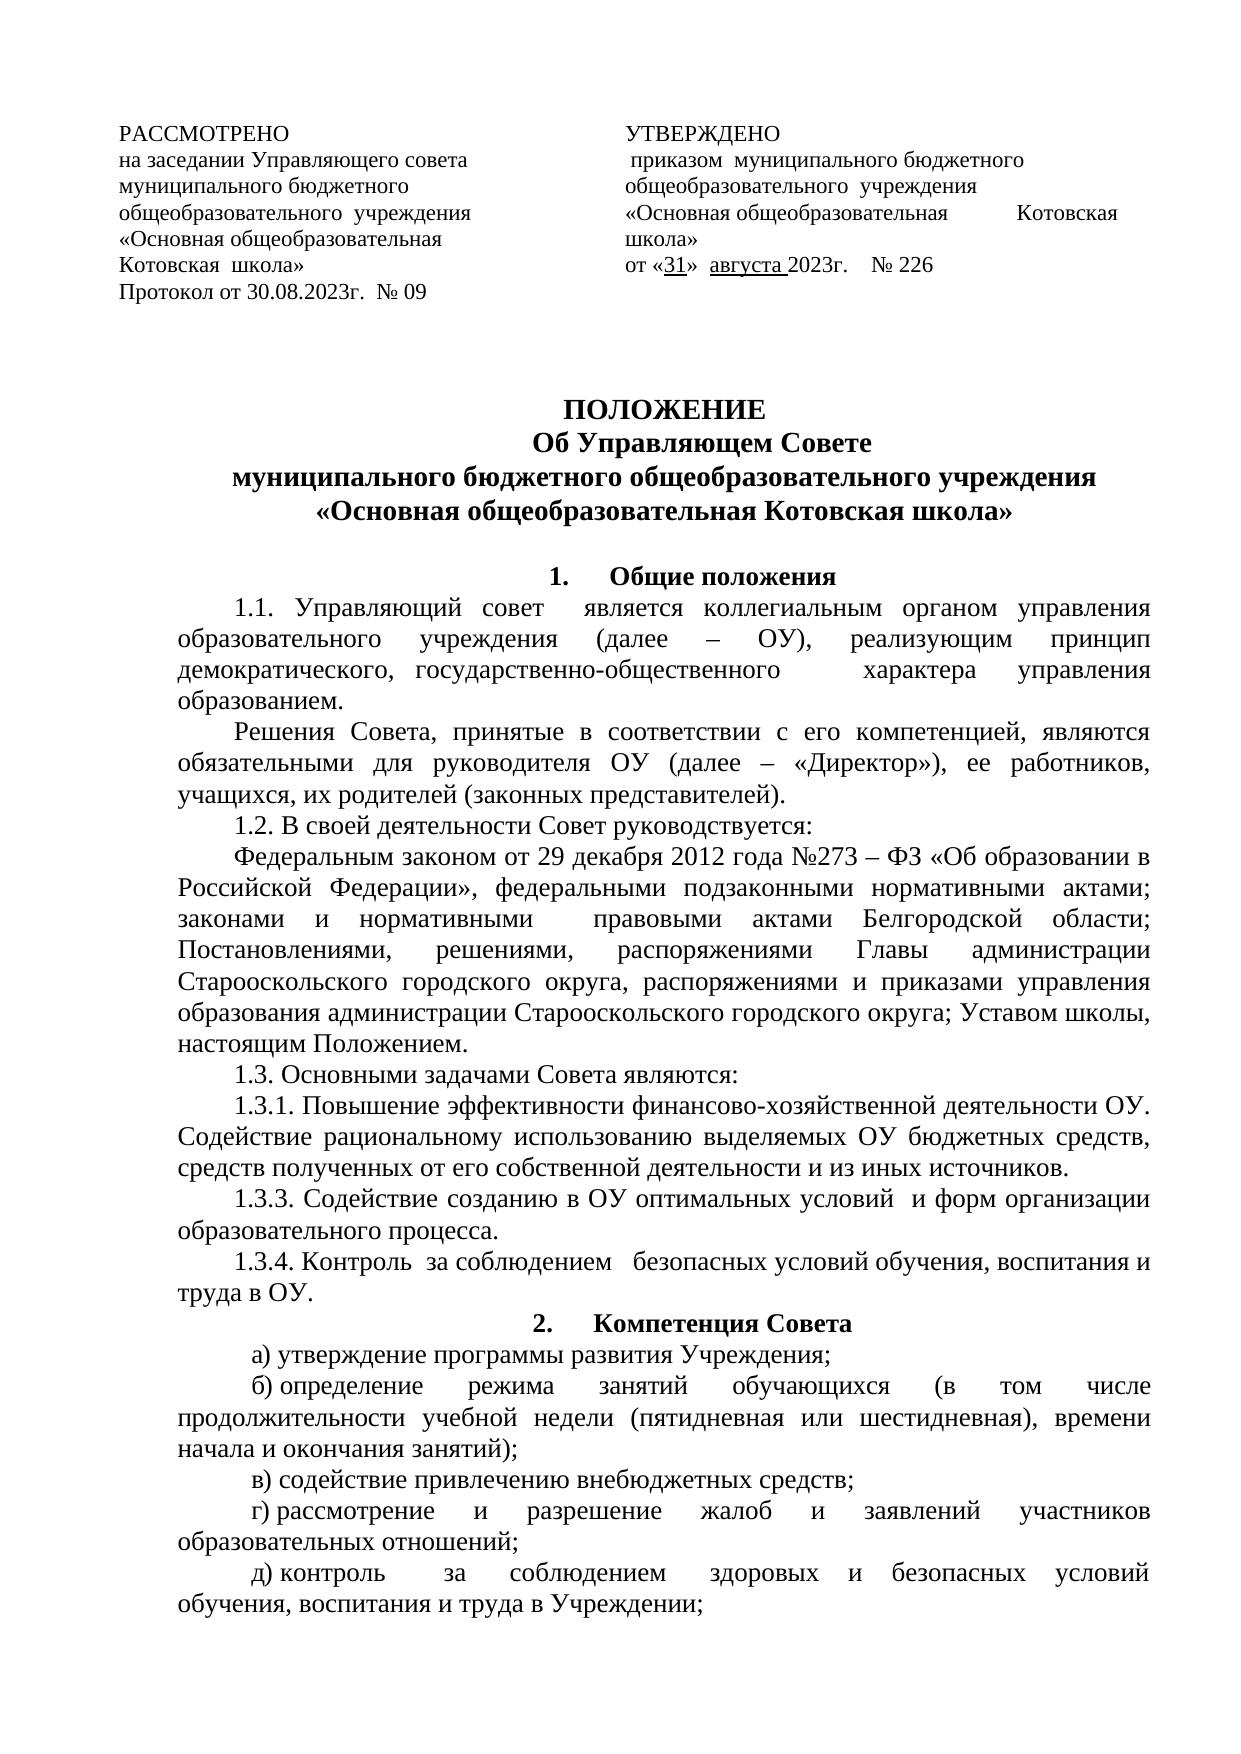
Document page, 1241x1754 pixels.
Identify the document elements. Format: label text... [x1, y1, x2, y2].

table_header УТВЕРЖДЕНО приказом муниципального бюджетного общеобразовательного учреждения «Основная общеобразовательная Котовская школа» от «31» августа 2023г. № 226 [623, 118, 1140, 363]
text а) утверждение программы развития Учреждения; [177, 1338, 1152, 1369]
table_header РАССМОТРЕНО на заседании Управляющего совета муниципального бюджетного общеобразовательного учреждения «Основная общеобразовательная Котовская школа» Протокол от 30.08.2023г. № 09 [108, 118, 623, 363]
text 1.3.4. Контроль за соблюдением безопасных условий обучения, воспитания и труда в ОУ. [177, 1245, 1152, 1307]
text муниципального бюджетного общеобразовательного учреждения «Основная общеобразовательная Котовская школа» [177, 459, 1152, 526]
text 2. Компетенция Совета [177, 1307, 1152, 1338]
text 1.3. Основными задачами Совета являются: [177, 1058, 1152, 1089]
text 1.3.3. Содействие созданию в ОУ оптимальных условий и форм организации образовательного процесса. [177, 1183, 1152, 1245]
text 1. Общие положения [177, 560, 1152, 591]
text б) определение режима занятий обучающихся (в том числе продолжительности учебной недели (пятидневная или шестидневная), времени начала и окончания занятий); [177, 1369, 1152, 1463]
text Федеральным законом от 29 декабря 2012 года №273 – ФЗ «Об образовании в Российской Федерации», федеральными подзаконными нормативными актами; законами и нормативными правовыми актами Белгородской области; Постановлениями, решениями, распоряжениями Главы администрации Старооскольского городского округа, распоряжениями и приказами управления образования администрации Старооскольского городского округа; Уставом школы, настоящим Положением. [177, 840, 1152, 1058]
text г) рассмотрение и разрешение жалоб и заявлений участников образовательных отношений; [177, 1494, 1152, 1556]
text Решения Совета, принятые в соответствии с его компетенцией, являются обязательными для руководителя ОУ (далее – «Директор»), ее работников, учащихся, их родителей (законных представителей). [177, 715, 1152, 809]
text 1.2. В своей деятельности Совет руководствуется: [177, 809, 1152, 840]
text Об Управляющем Совете [177, 426, 1152, 459]
text 1.3.1. Повышение эффективности финансово-хозяйственной деятельности ОУ. Содействие рациональному использованию выделяемых ОУ бюджетных средств, средств полученных от его собственной деятельности и из иных источников. [177, 1089, 1152, 1183]
text ПОЛОЖЕНИЕ [177, 392, 1152, 426]
text в) содействие привлечению внебюджетных средств; [177, 1463, 1152, 1494]
text д) контроль за соблюдением здоровых и безопасных условий обучения, воспитания и труда в Учреждении; [177, 1556, 1152, 1619]
text 1.1. Управляющий совет является коллегиальным органом управления образовательного учреждения (далее – ОУ), реализующим принцип демократического, государственно-общественного характера управления образованием. [177, 591, 1152, 715]
